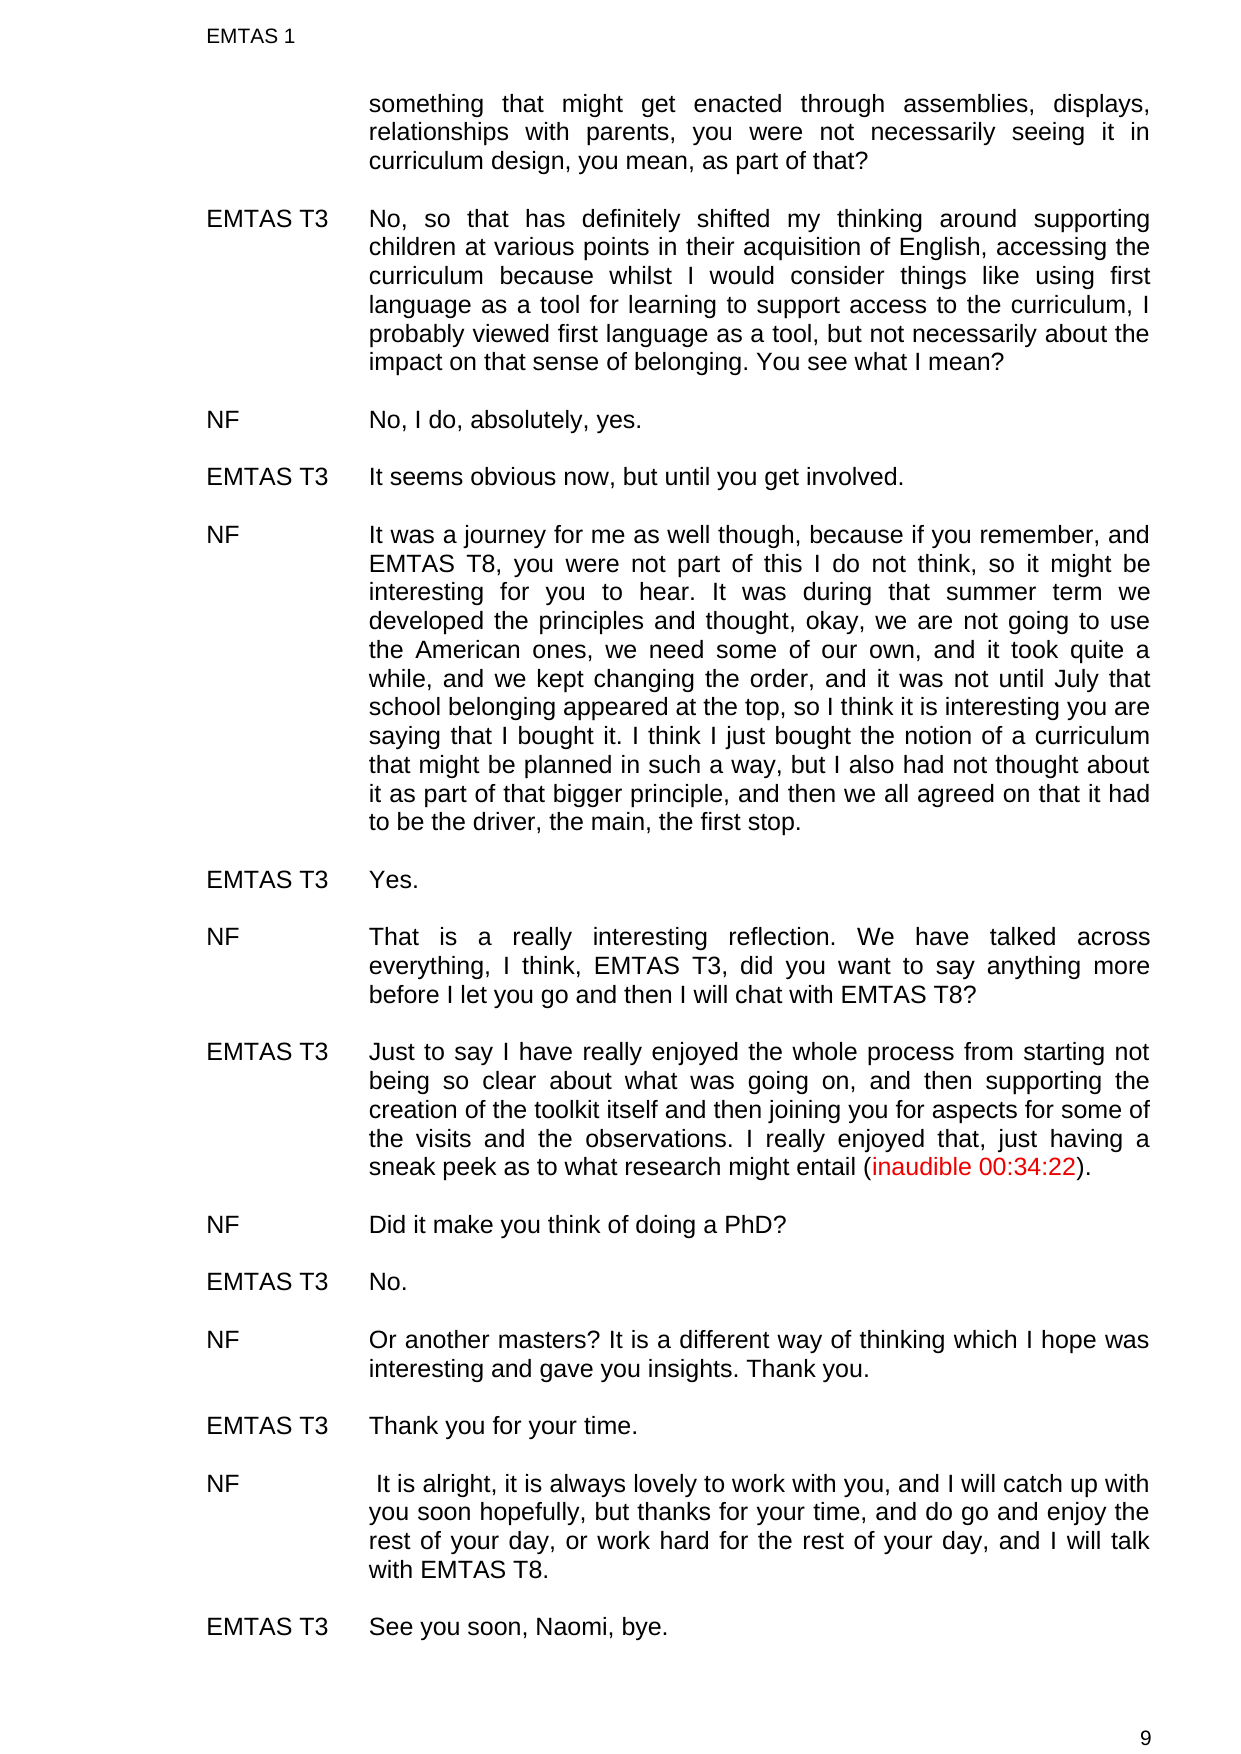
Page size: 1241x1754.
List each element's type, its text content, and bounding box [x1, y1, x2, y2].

text EMTAS T3 Yes. [206, 865, 1152, 894]
text NF Did it make you think of doing a PhD? [206, 1210, 1152, 1239]
text EMTAS T3 No. [206, 1267, 1152, 1296]
text NF It was a journey for me as well though, because if you remember, and EMTAS T8, you were not part of this I do not think, so it might be interesting for you to hear. It was during that summer term we developed the principles and thought, okay, we are not going to use the American ones, we need some of our own, and it took quite a while, and we kept changing the order, and it was not until July that school belonging appeared at the top, so I think it is interesting you are saying that I bought it. I think I just bought the notion of a curriculum that might be planned in such a way, but I also had not thought about it as part of that bigger principle, and then we all agreed on that it had to be the driver, the main, the first stop. [206, 520, 1152, 836]
text NF It is alright, it is always lovely to work with you, and I will catch up with you soon hopefully, but thanks for your time, and do go and enjoy the rest of your day, or work hard for the rest of your day, and I will talk with EMTAS T8. [206, 1469, 1152, 1584]
text EMTAS T3 No, so that has definitely shifted my thinking around supporting children at various points in their acquisition of English, accessing the curriculum because whilst I would consider things like using first language as a tool for learning to support access to the curriculum, I probably viewed first language as a tool, but not necessarily about the impact on that sense of belonging. You see what I mean? [206, 204, 1152, 376]
text NF No, I do, absolutely, yes. [206, 405, 1152, 434]
text EMTAS T3 Just to say I have really enjoyed the whole process from starting not being so clear about what was going on, and then supporting the creation of the toolkit itself and then joining you for aspects for some of the visits and the observations. I really enjoyed that, just having a sneak peek as to what research might entail (inaudible 00:34:22). [206, 1037, 1152, 1181]
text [206, 89, 1152, 175]
text EMTAS T3 Thank you for your time. [206, 1411, 1152, 1440]
text NF Or another masters? It is a different way of thinking which I hope was interesting and gave you insights. Thank you. [206, 1325, 1152, 1382]
text NF That is a really interesting reflection. We have talked across everything, I think, EMTAS T3, did you want to say anything more before I let you go and then I will chat with EMTAS T8? [206, 922, 1152, 1009]
text EMTAS T3 See you soon, Naomi, bye. [206, 1612, 1152, 1641]
text EMTAS T3 It seems obvious now, but until you get involved. [206, 462, 1152, 491]
